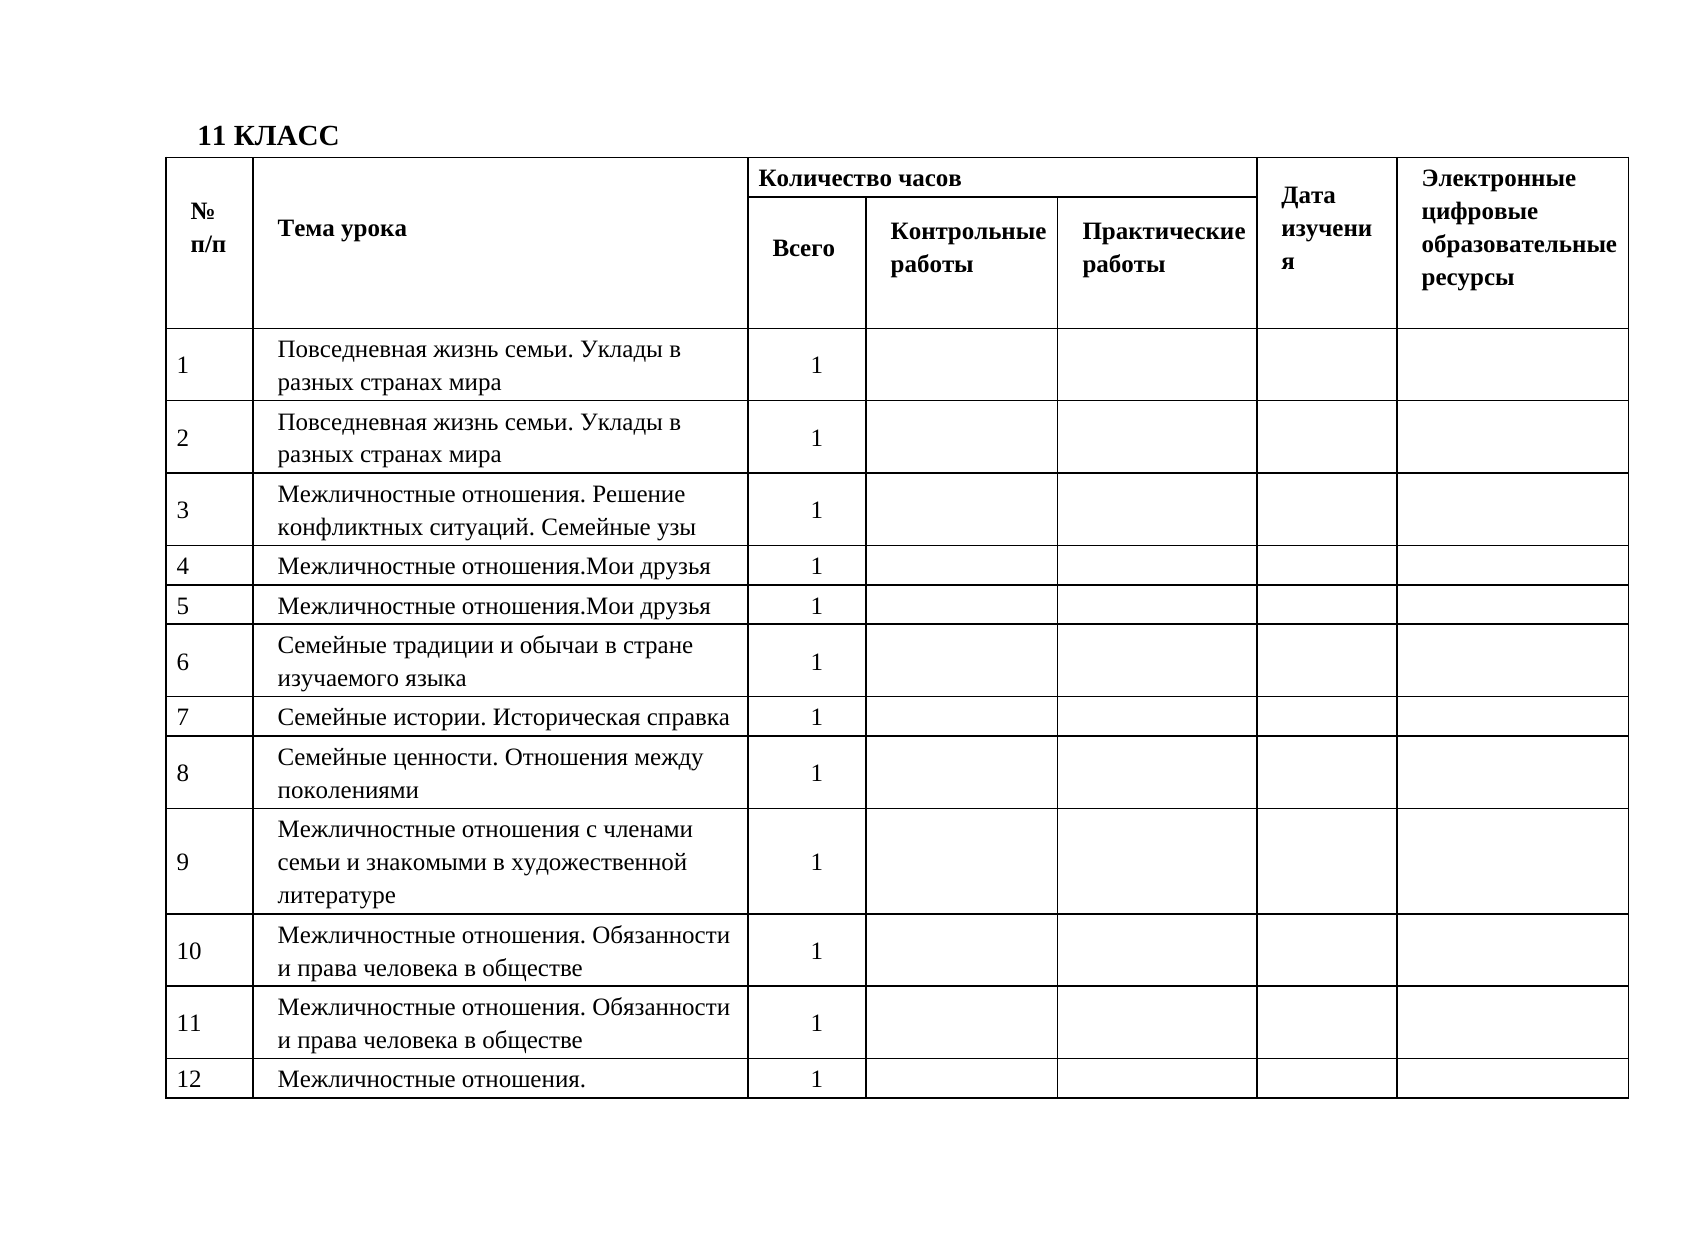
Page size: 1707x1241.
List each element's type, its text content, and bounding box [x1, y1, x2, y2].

table_cell [1058, 329, 1256, 400]
table_cell 1 [749, 915, 865, 985]
table_cell [1058, 546, 1256, 584]
table_cell 12 [167, 1059, 252, 1097]
table_cell 2 [167, 401, 252, 472]
table_cell [867, 474, 1057, 544]
table_cell [1258, 546, 1396, 584]
table_cell 1 [749, 329, 865, 400]
table_cell Семейные ценности. Отношения между поколениями [254, 737, 747, 807]
table_cell Контрольные работы [867, 198, 1057, 327]
table_cell [1398, 809, 1628, 913]
table_cell 1 [749, 737, 865, 807]
table_cell 10 [167, 915, 252, 985]
table_cell 1 [749, 401, 865, 472]
table_cell 8 [167, 737, 252, 807]
table_cell Повседневная жизнь семьи. Уклады в разных странах мира [254, 329, 747, 400]
table_cell [1258, 586, 1396, 623]
table_cell [1398, 697, 1628, 735]
table_cell 9 [167, 809, 252, 913]
table_cell [1258, 737, 1396, 807]
table_cell [1398, 401, 1628, 472]
table_cell 1 [749, 809, 865, 913]
table_cell [867, 809, 1057, 913]
table_cell 7 [167, 697, 252, 735]
table_cell 3 [167, 474, 252, 544]
table_cell [1258, 625, 1396, 696]
table_cell 1 [749, 586, 865, 623]
table_cell Всего [749, 198, 865, 327]
table_cell Практические работы [1058, 198, 1256, 327]
table_cell Межличностные отношения. Обязанности и права человека в обществе [254, 987, 747, 1058]
table_cell [1058, 586, 1256, 623]
text 11 КЛАСС [190, 118, 1618, 152]
table_cell [1258, 697, 1396, 735]
table_cell 1 [749, 697, 865, 735]
table_cell [1398, 474, 1628, 544]
table_cell [1258, 987, 1396, 1058]
table_cell [1258, 474, 1396, 544]
table_cell [1258, 915, 1396, 985]
table_cell [1058, 737, 1256, 807]
table_cell [1258, 809, 1396, 913]
table_cell 4 [167, 546, 252, 584]
table_header Дата изучения [1258, 158, 1396, 327]
table_cell [1058, 809, 1256, 913]
table_cell Межличностные отношения.Мои друзья [254, 586, 747, 623]
table_cell [1398, 625, 1628, 696]
table_cell Межличностные отношения. Решение конфликтных ситуаций. Семейные узы [254, 474, 747, 544]
table_cell 1 [749, 1059, 865, 1097]
table_cell [1258, 401, 1396, 472]
table_cell [867, 915, 1057, 985]
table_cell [254, 1059, 747, 1097]
table_cell [1398, 987, 1628, 1058]
table_cell [1398, 586, 1628, 623]
table_cell Семейные истории. Историческая справка [254, 697, 747, 735]
table_cell 1 [749, 546, 865, 584]
table_cell [1058, 915, 1256, 985]
table_cell [1398, 915, 1628, 985]
table_cell 5 [167, 586, 252, 623]
table_cell [867, 586, 1057, 623]
table_cell [1058, 987, 1256, 1058]
table_cell [867, 625, 1057, 696]
table_cell Межличностные отношения.Мои друзья [254, 546, 747, 584]
table_cell Межличностные отношения. Обязанности и права человека в обществе [254, 915, 747, 985]
table_cell [1258, 329, 1396, 400]
table_cell Повседневная жизнь семьи. Уклады в разных странах мира [254, 401, 747, 472]
table_cell [1398, 737, 1628, 807]
table_cell [1058, 1059, 1256, 1097]
table_header Тема урока [254, 158, 747, 327]
table_cell 1 [749, 987, 865, 1058]
table_cell 11 [167, 987, 252, 1058]
table_cell [1398, 1059, 1628, 1097]
table_cell [1058, 474, 1256, 544]
table_cell [1398, 546, 1628, 584]
table_header Электронные цифровые образовательные ресурсы [1398, 158, 1628, 327]
table_cell [1058, 625, 1256, 696]
table_header Количество часов [749, 158, 1256, 196]
table_cell 1 [167, 329, 252, 400]
table_cell [1058, 697, 1256, 735]
table_cell 6 [167, 625, 252, 696]
table_cell [867, 546, 1057, 584]
table_cell 1 [749, 474, 865, 544]
table_cell [867, 329, 1057, 400]
table_cell Межличностные отношения с членами семьи и знакомыми в художественной литературе [254, 809, 747, 913]
table_cell [867, 737, 1057, 807]
table_cell [867, 1059, 1057, 1097]
table_cell [1258, 1059, 1396, 1097]
table_cell [1398, 329, 1628, 400]
table_cell [1058, 401, 1256, 472]
table_cell [867, 401, 1057, 472]
table_cell 1 [749, 625, 865, 696]
table_header № п/п [167, 158, 252, 327]
table_cell [867, 987, 1057, 1058]
table_cell Семейные традиции и обычаи в стране изучаемого языка [254, 625, 747, 696]
table_cell [867, 697, 1057, 735]
